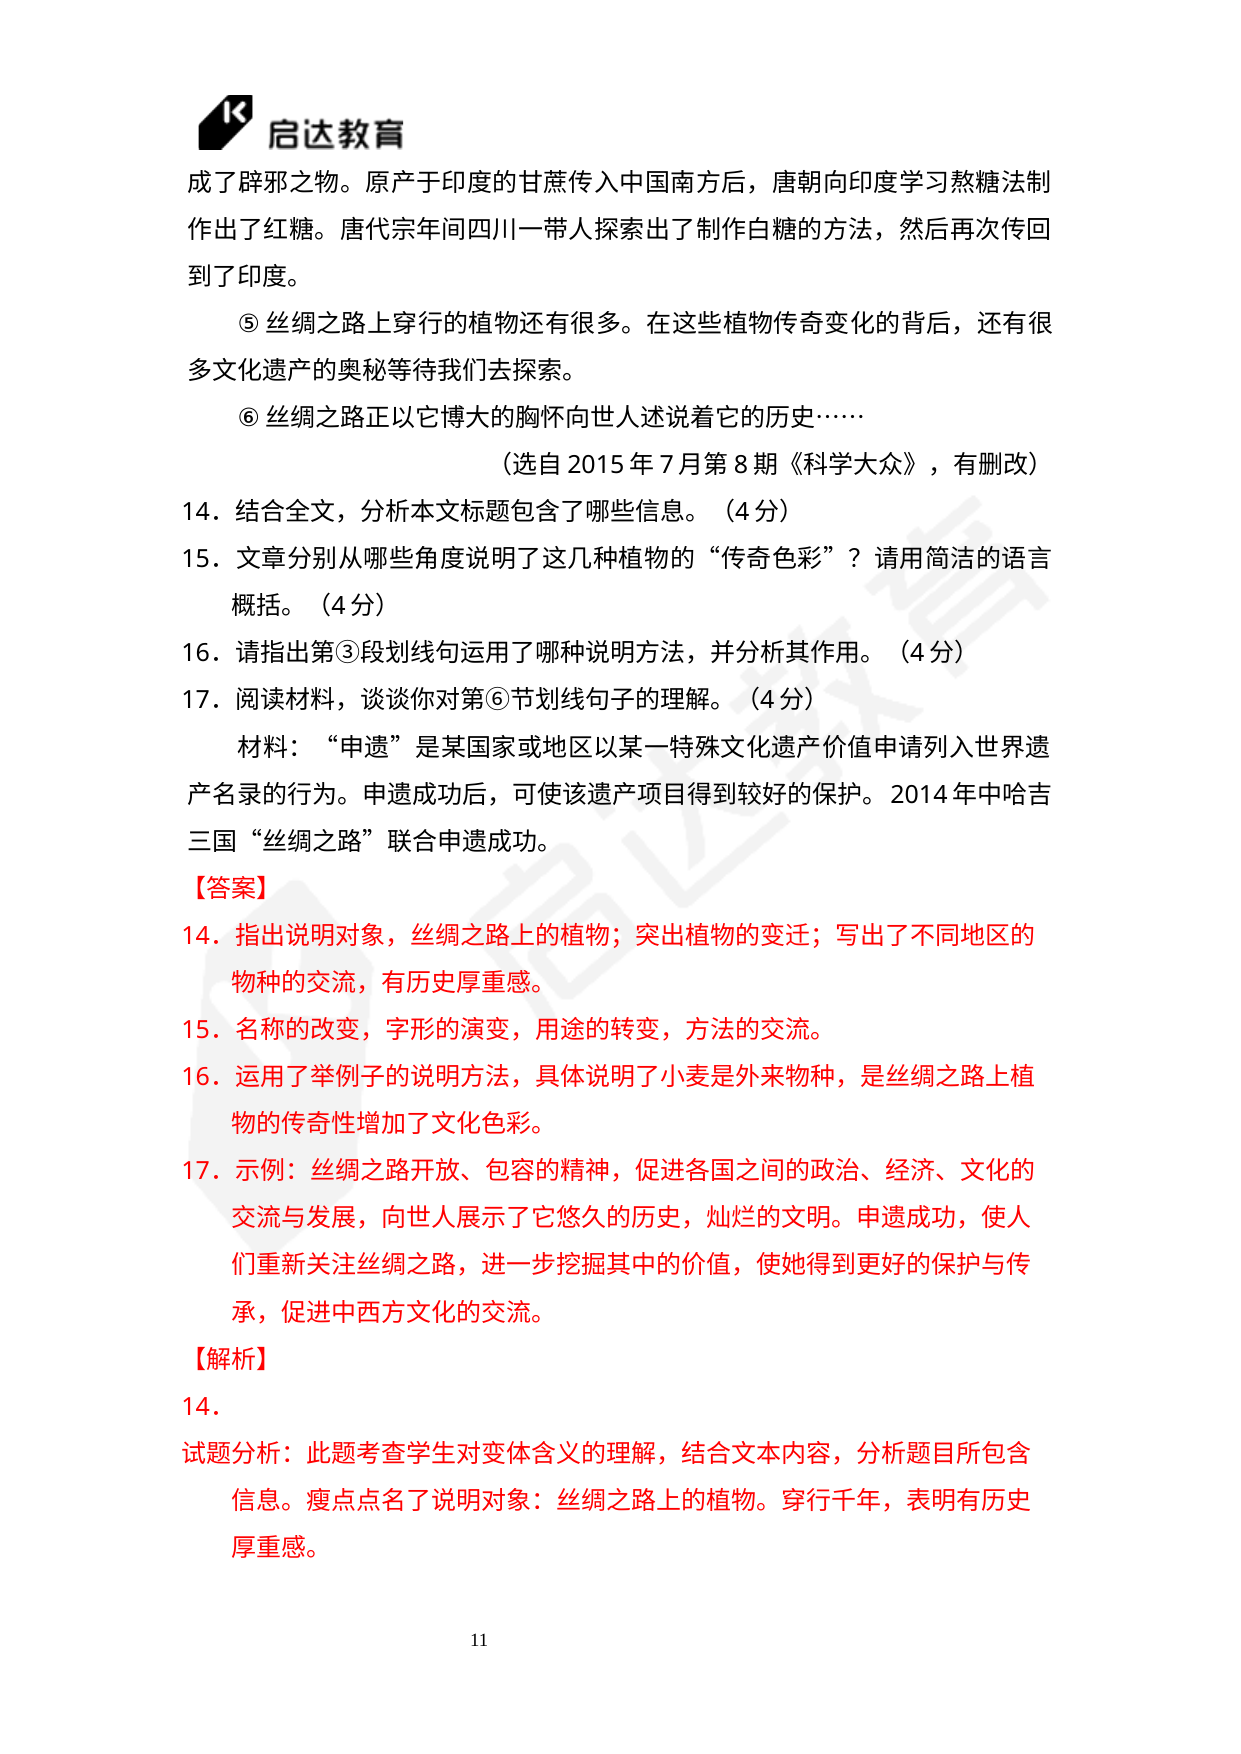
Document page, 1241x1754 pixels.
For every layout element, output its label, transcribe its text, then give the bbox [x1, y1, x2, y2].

text 【解析】 [181, 1339, 1053, 1375]
text 16．请指出第③段划线句运用了哪种说明方法，并分析其作用。（4分） [181, 633, 1053, 669]
text 14．结合全文，分析本文标题包含了哪些信息。（4分） [181, 492, 1053, 528]
text ⑤丝绸之路上穿行的植物还有很多。在这些植物传奇变化的背后，还有很多文化遗产的奥秘等待我们去探索。 [187, 303, 1053, 387]
text 【答案】 [181, 868, 1053, 904]
text ④其实，具有传奇色彩的植物还不止这些呢。大蒜的原产地是西亚和中亚，最迟在汉代传入中国。它的最初用途是和西方一样作为药用的，后来又变成了辟邪之物。原产于印度的甘蔗传入中国南方后，唐朝向印度学习熬糖法制作出了红糖。唐代宗年间四川一带人探索出了制作白糖的方法，然后再次传回到了印度。 [187, 162, 1053, 292]
text 材料：“申遗”是某国家或地区以某一特殊文化遗产价值申请列入世界遗产名录的行为。申遗成功后，可使该遗产项目得到较好的保护。2014年中哈吉三国“丝绸之路”联合申遗成功。 [187, 727, 1053, 857]
picture [198, 95, 404, 150]
text （选自2015年7月第8期《科学大众》，有删改） [187, 444, 1053, 481]
text 14． [181, 1386, 1053, 1422]
text 15．文章分别从哪些角度说明了这几种植物的“传奇色彩”？请用简洁的语言概括。（4分） [181, 539, 1053, 622]
text 17．阅读材料，谈谈你对第⑥节划线句子的理解。（4分） [181, 680, 1053, 716]
text ⑥丝绸之路正以它博大的胸怀向世人述说着它的历史…… [187, 397, 1053, 434]
text 14．指出说明对象，丝绸之路上的植物；突出植物的变迁；写出了不同地区的物种的交流，有历史厚重感。 [181, 915, 1053, 999]
text 试题分析：此题考查学生对变体含义的理解，结合文本内容，分析题目所包含信息。瘦点点名了说明对象：丝绸之路上的植物。穿行千年，表明有历史厚重感。 [181, 1433, 1053, 1564]
text 16．运用了举例子的说明方法，具体说明了小麦是外来物种，是丝绸之路上植物的传奇性增加了文化色彩。 [181, 1057, 1053, 1140]
text 15．名称的改变，字形的演变，用途的转变，方法的交流。 [181, 1009, 1053, 1046]
text 17．示例：丝绸之路开放、包容的精神，促进各国之间的政治、经济、文化的交流与发展，向世人展示了它悠久的历史，灿烂的文明。申遗成功，使人们重新关注丝绸之路，进一步挖掘其中的价值，使她得到更好的保护与传承，促进中西方文化的交流。 [181, 1151, 1053, 1328]
